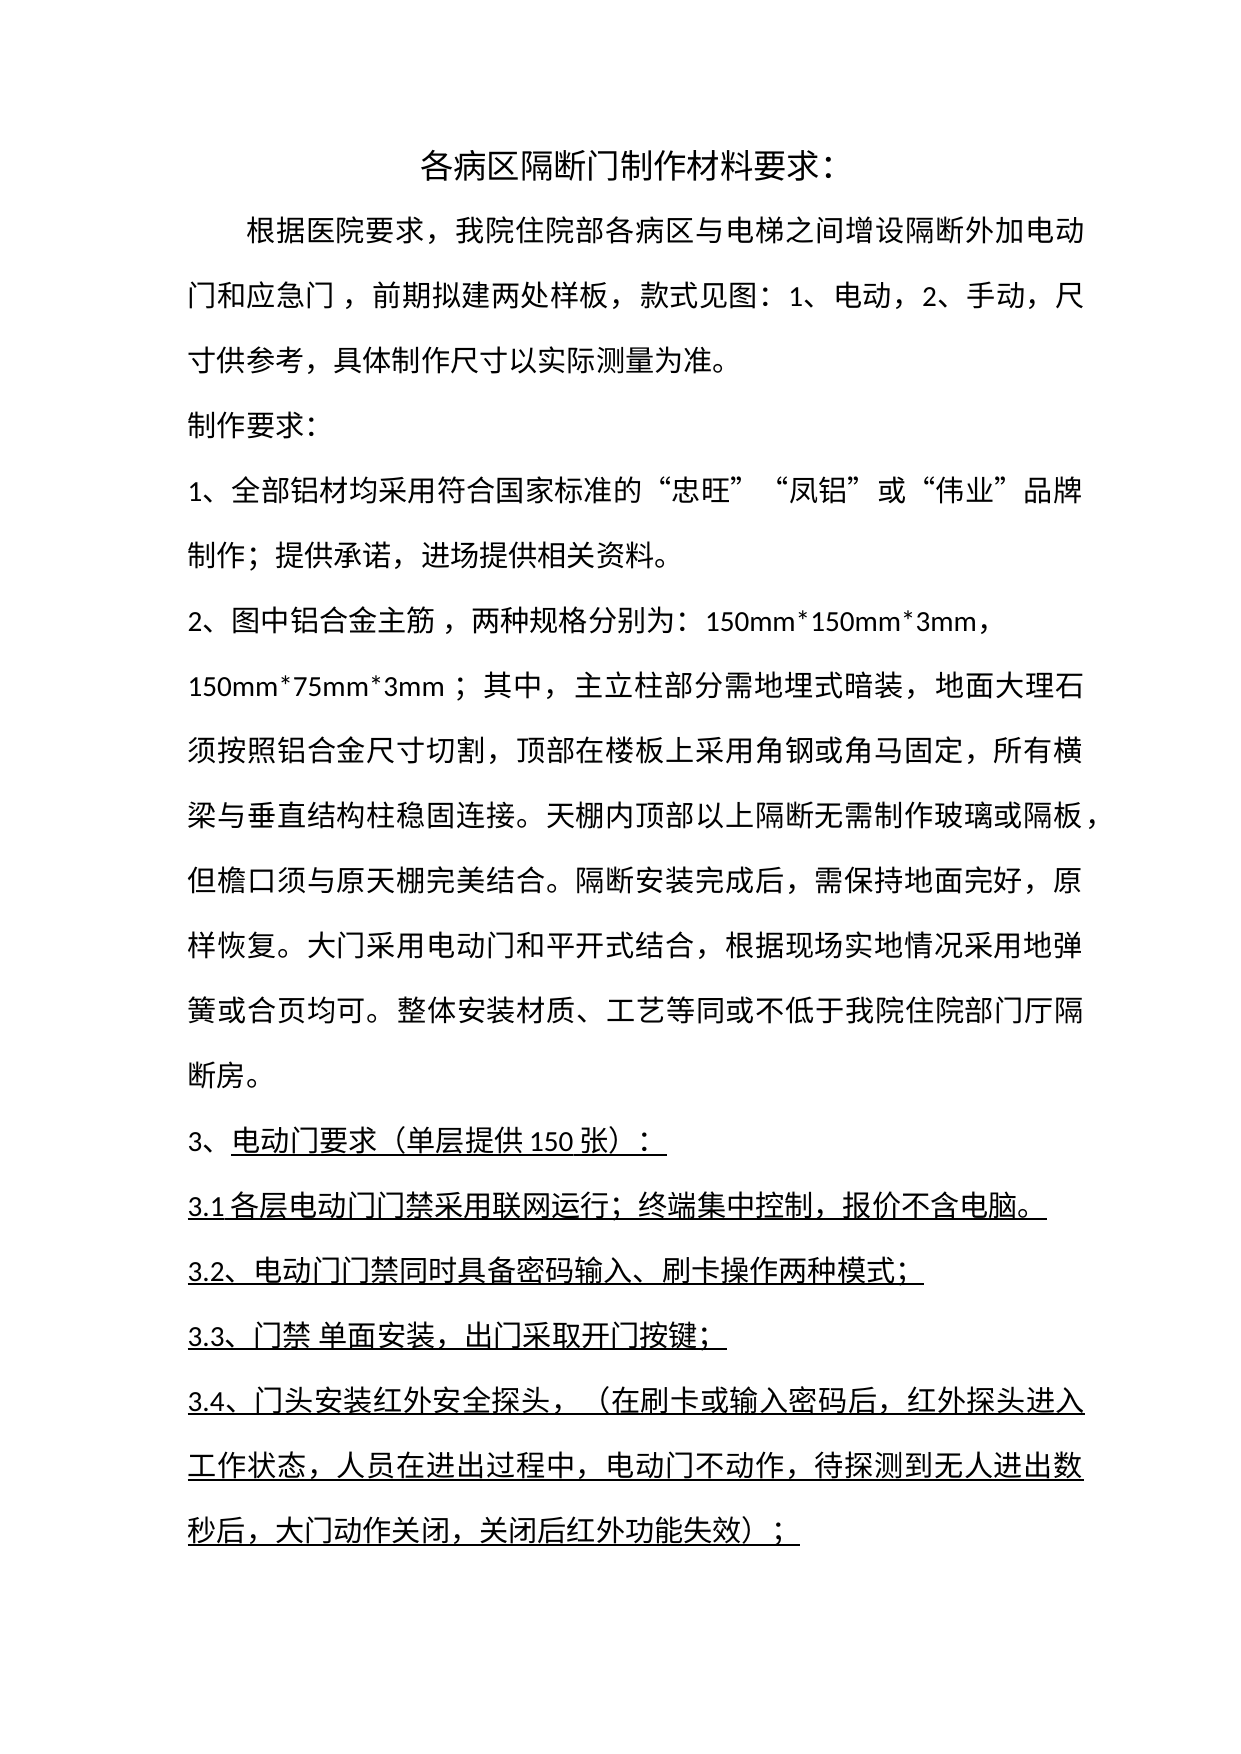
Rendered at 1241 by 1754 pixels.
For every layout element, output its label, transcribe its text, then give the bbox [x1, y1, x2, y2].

text 根据医院要求，我院住院部各病区与电梯之间增设隔断外加电动门和应急门 ，前期拟建两处样板，款式见图：1、电动，2、手动，尺寸供参考，具体制作尺寸以实际测量为准。 [187, 196, 1085, 391]
text 3.2、电动门门禁同时具备密码输入、刷卡操作两种模式； [187, 1236, 1085, 1301]
text 制作要求： [187, 391, 1085, 456]
text 150mm*75mm*3mm ；其中，主立柱部分需地埋式暗装，地面大理石须按照铝合金尺寸切割，顶部在楼板上采用角钢或角马固定，所有横梁与垂直结构柱稳固连接。天棚内顶部以上隔断无需制作玻璃或隔板，但檐口须与原天棚完美结合。隔断安装完成后，需保持地面完好，原样恢复。大门采用电动门和平开式结合，根据现场实地情况采用地弹簧或合页均可。整体安装材质、工艺等同或不低于我院住院部门厅隔断房。 [187, 651, 1085, 1106]
text 3.4、门头安装红外安全探头，（在刷卡或输入密码后，红外探头进入工作状态，人员在进出过程中，电动门不动作，待探测到无人进出数秒后，大门动作关闭，关闭后红外功能失效）； [187, 1414, 1085, 1561]
text 3.1各层电动门门禁采用联网运行；终端集中控制，报价不含电脑。 [187, 1171, 1085, 1236]
list 全部铝材均采用符合国家标准的“忠旺”“凤铝”或“伟业”品牌制作；提供承诺，进场提供相关资料。 [187, 456, 1085, 586]
text 各病区隔断门制作材料要求： [187, 131, 1085, 196]
list 图中铝合金主筋 ，两种规格分别为：150mm*150mm*3mm， [187, 586, 1085, 651]
text 3.3、门禁 单面安装，出门采取开门按键； [187, 1301, 1085, 1366]
list 电动门要求（单层提供150张）： [187, 1106, 1085, 1171]
text 3.4、门头安装红外安全探头，（在刷卡或输入密码后，红外探头进入工作状态，人员在进出过程中，电动门不动作，待探测到无人进出数秒后，大门动作关闭，关闭后红外功能失效）； [187, 1366, 1085, 1413]
